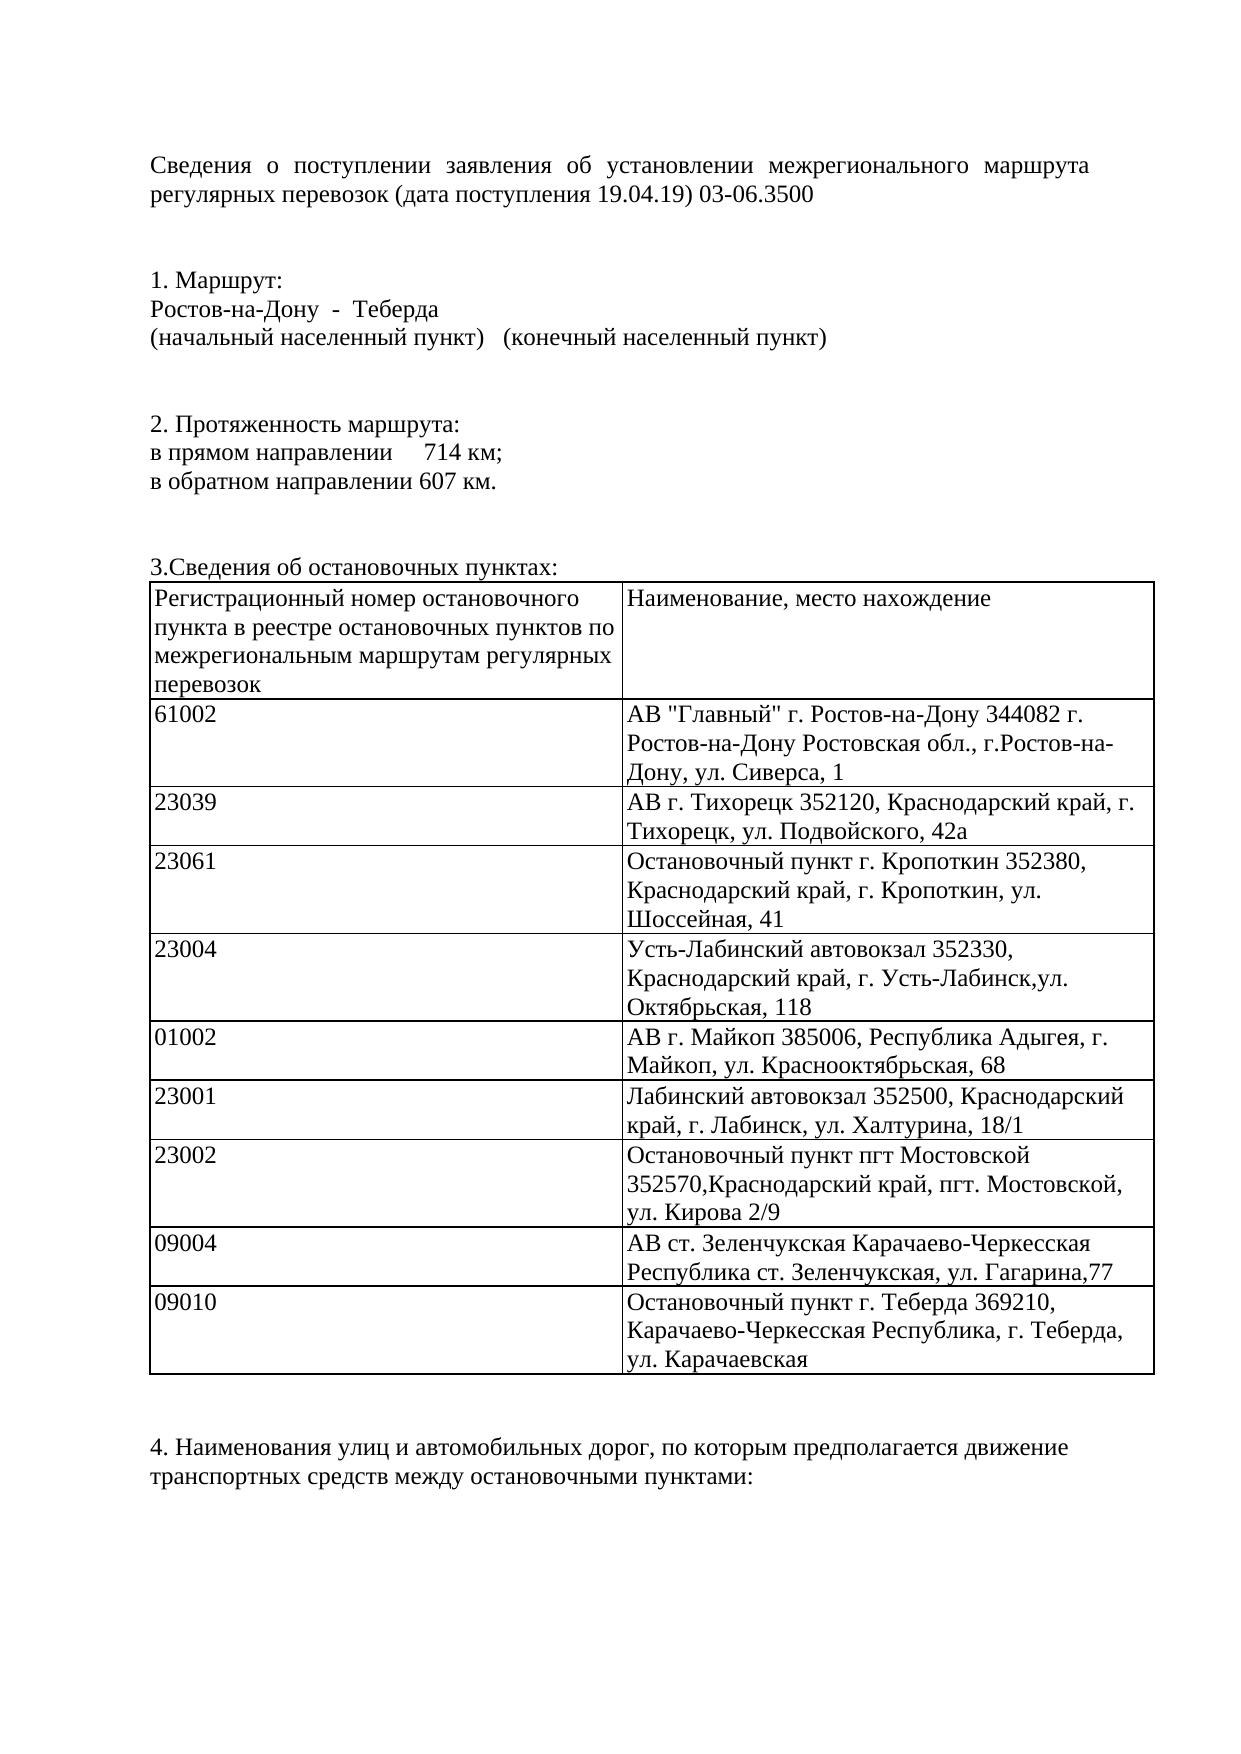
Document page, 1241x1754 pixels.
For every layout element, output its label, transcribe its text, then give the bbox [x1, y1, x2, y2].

table_header Регистрационный номер остановочного пункта в реестре остановочных пунктов по межрегиональным маршрутам регулярных перевозок [151, 583, 622, 698]
table_cell 01002 [151, 1022, 622, 1079]
text 2. Протяженность маршрута: [150, 409, 1090, 437]
table_cell Остановочный пункт г. Кропоткин 352380, Краснодарский край, г. Кропоткин, ул. Шоссейная, 41 [623, 846, 1153, 932]
text в прямом направлении 714 км; [150, 437, 1090, 466]
table_cell АВ ст. Зеленчукская Карачаево-Черкесская Республика ст. Зеленчукская, ул. Гагарина,77 [623, 1228, 1153, 1285]
text 3.Сведения об остановочных пунктах: [150, 552, 1090, 581]
table_cell Остановочный пункт пгт Мостовской 352570,Краснодарский край, пгт. Мостовской, ул. Кирова 2/9 [623, 1140, 1153, 1226]
text Ростов-на-Дону - Теберда [150, 294, 1090, 322]
table_cell АВ г. Тихорецк 352120, Краснодарский край, г. Тихорецк, ул. Подвойского, 42а [623, 787, 1153, 845]
text 1. Маршрут: [150, 265, 1090, 294]
table_header Наименование, место нахождение [623, 583, 1153, 698]
table_cell АВ г. Майкоп 385006, Республика Адыгея, г. Майкоп, ул. Краснооктябрьская, 68 [623, 1022, 1153, 1079]
table_cell Остановочный пункт г. Теберда 369210, Карачаево-Черкесская Республика, г. Теберда, ул. Карачаевская [623, 1287, 1153, 1373]
table_cell 23002 [151, 1140, 622, 1226]
text (начальный населенный пункт) (конечный населенный пункт) [150, 322, 1090, 351]
table_cell 09010 [151, 1287, 622, 1373]
text в обратном направлении 607 км. [150, 466, 1090, 495]
table_cell АВ "Главный" г. Ростов-на-Дону 344082 г. Ростов-на-Дону Ростовская обл., г.Ростов-на-Дону, ул. Сиверса, 1 [623, 700, 1153, 786]
table_cell Усть-Лабинский автовокзал 352330, Краснодарский край, г. Усть-Лабинск,ул. Октябрьская, 118 [623, 934, 1153, 1020]
table_cell 09004 [151, 1228, 622, 1285]
text Сведения о поступлении заявления об установлении межрегионального маршрута регулярных перевозок (дата поступления 19.04.19) 03-06.3500 [150, 150, 1090, 207]
table_cell Лабинский автовокзал 352500, Краснодарский край, г. Лабинск, ул. Халтурина, 18/1 [623, 1081, 1153, 1138]
table_cell 23061 [151, 846, 622, 932]
text 4. Наименования улиц и автомобильных дорог, по которым предполагается движение транспортных средств между остановочными пунктами: [150, 1432, 1090, 1490]
table_cell 23001 [151, 1081, 622, 1138]
table_cell 61002 [151, 700, 622, 786]
table_cell 23004 [151, 934, 622, 1020]
table_cell 23039 [151, 787, 622, 845]
